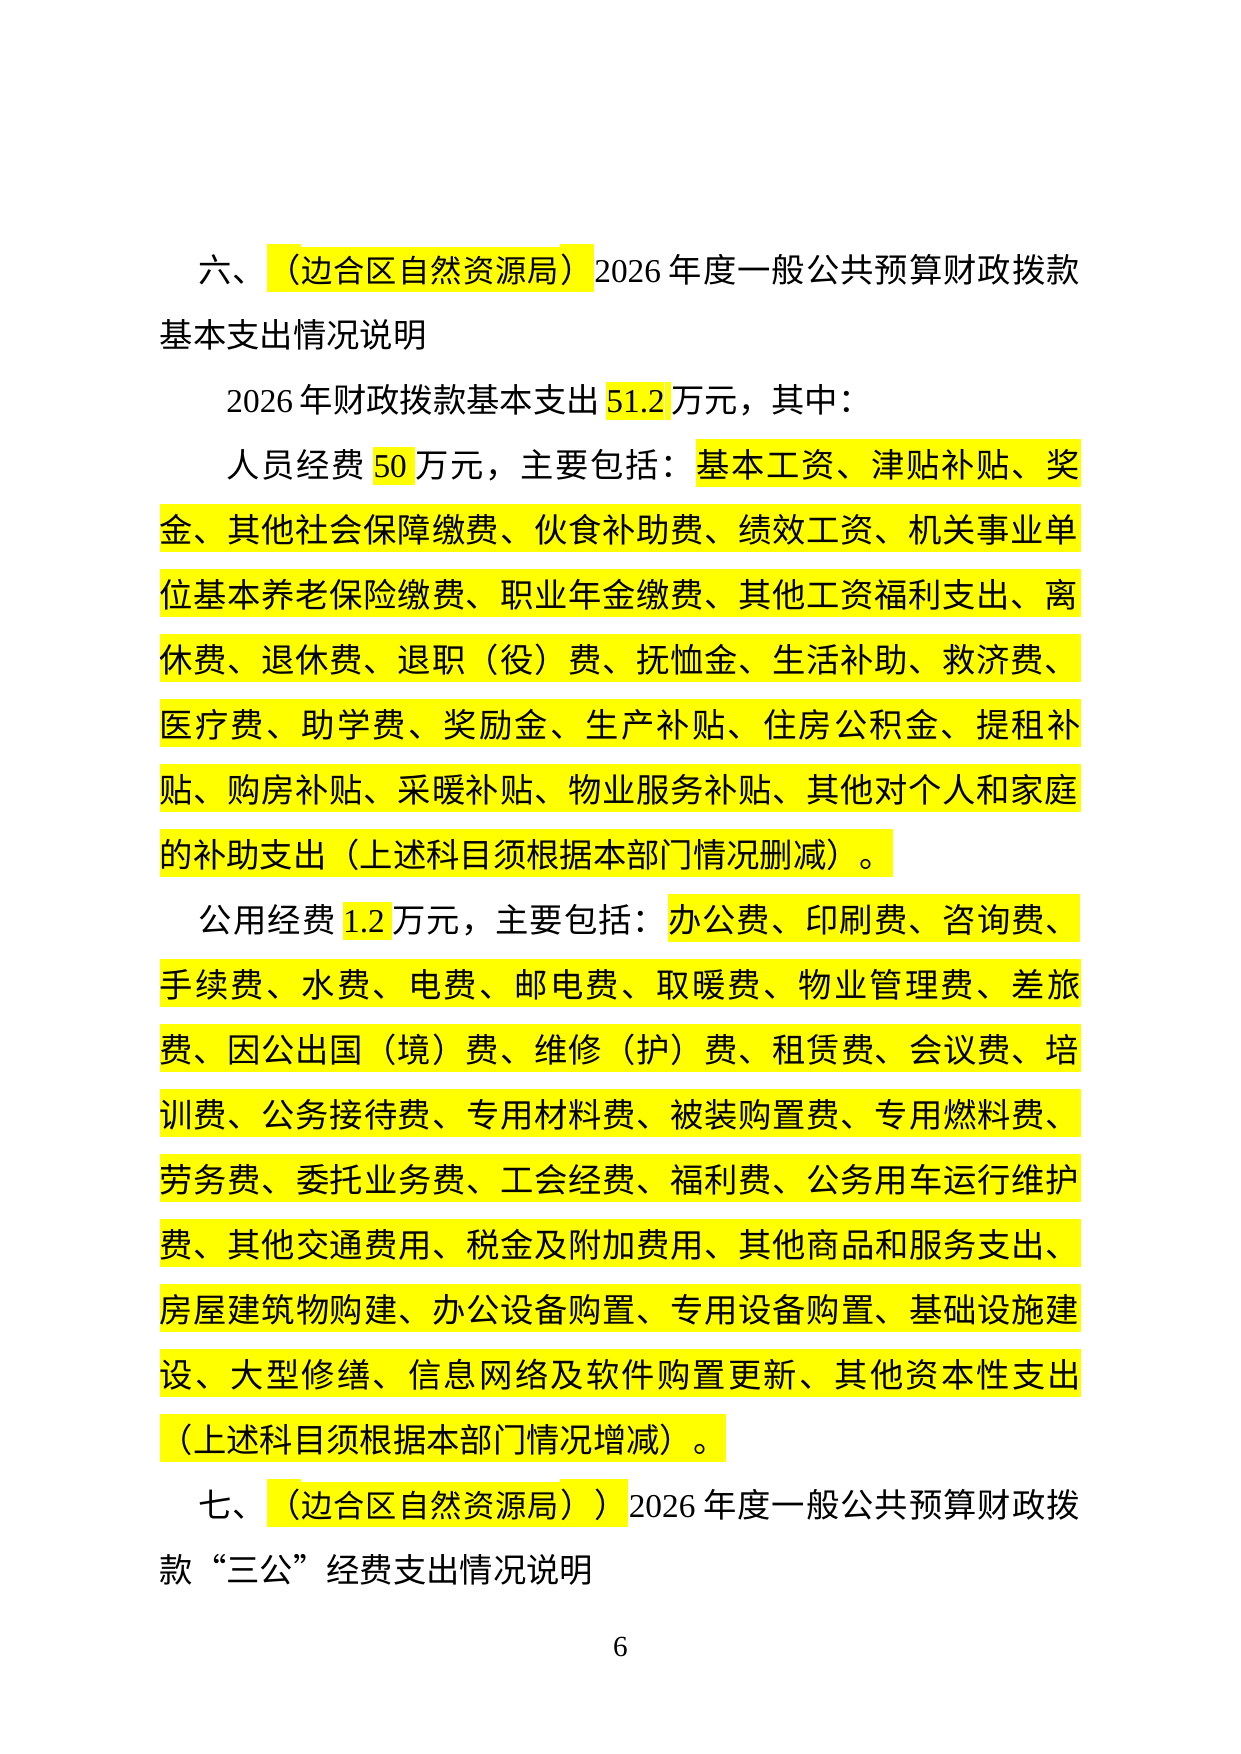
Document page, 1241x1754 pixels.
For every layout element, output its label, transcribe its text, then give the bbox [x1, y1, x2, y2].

text 七、（边合区自然资源局））2026年度一般公共预算财政拨款“三公”经费支出情况说明 [159, 1471, 1081, 1601]
text 人员经费50万元，主要包括：基本工资、津贴补贴、奖金、其他社会保障缴费、伙食补助费、绩效工资、机关事业单位基本养老保险缴费、职业年金缴费、其他工资福利支出、离休费、退休费、退职（役）费、抚恤金、生活补助、救济费、医疗费、助学费、奖励金、生产补贴、住房公积金、提租补贴、购房补贴、采暖补贴、物业服务补贴、其他对个人和家庭的补助支出（上述科目须根据本部门情况删减）。 [159, 431, 1081, 886]
text 六、（边合区自然资源局）2026年度一般公共预算财政拨款基本支出情况说明 [159, 236, 1081, 366]
text 2026年财政拨款基本支出51.2万元，其中： [159, 366, 1081, 431]
text 公用经费1.2万元，主要包括：办公费、印刷费、咨询费、手续费、水费、电费、邮电费、取暖费、物业管理费、差旅费、因公出国（境）费、维修（护）费、租赁费、会议费、培训费、公务接待费、专用材料费、被装购置费、专用燃料费、劳务费、委托业务费、工会经费、福利费、公务用车运行维护费、其他交通费用、税金及附加费用、其他商品和服务支出、房屋建筑物购建、办公设备购置、专用设备购置、基础设施建设、大型修缮、信息网络及软件购置更新、其他资本性支出（上述科目须根据本部门情况增减）。 [159, 886, 1081, 1471]
